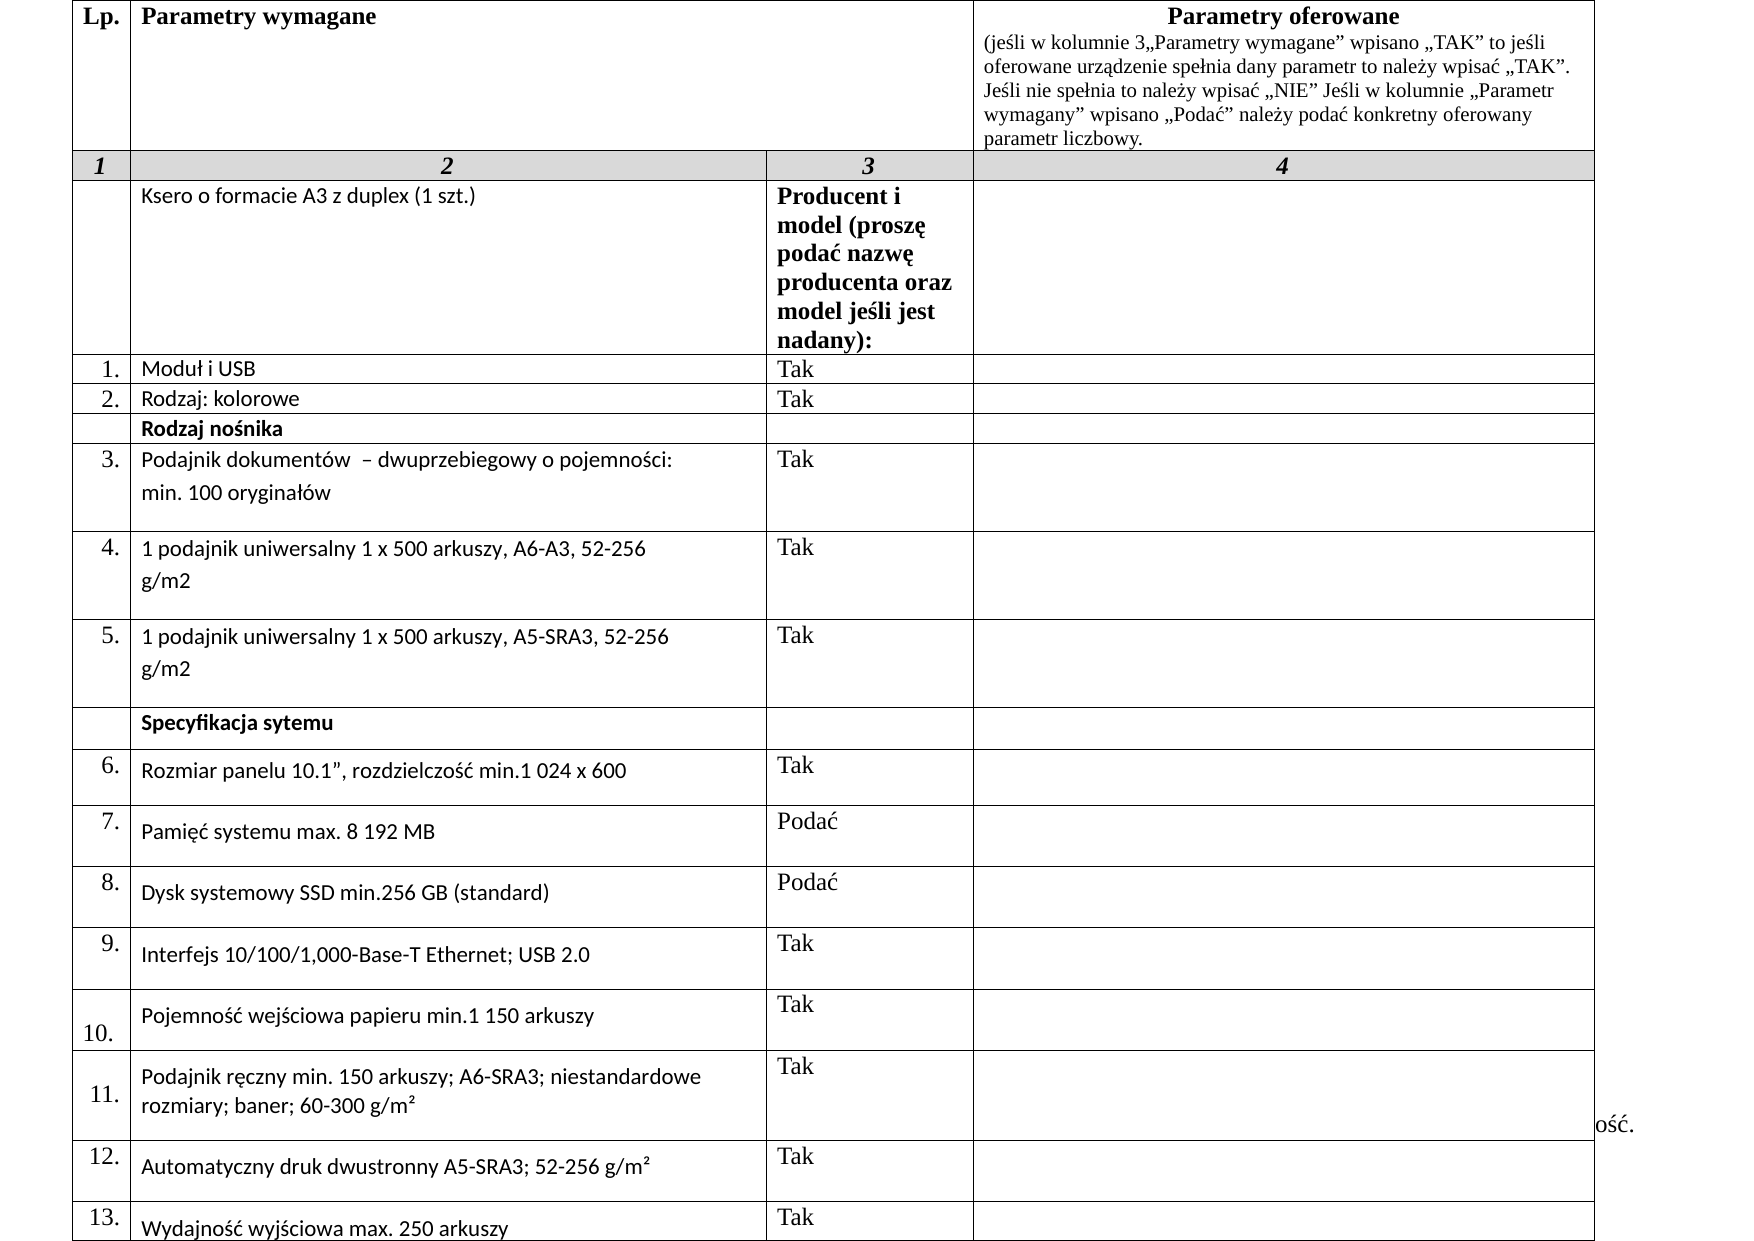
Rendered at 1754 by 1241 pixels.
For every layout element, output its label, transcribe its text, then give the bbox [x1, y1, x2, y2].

table_header Lp. [73, 1, 130, 150]
table_cell Automatyczny druk dwustronny A5-SRA3; 52-256 g/m² [131, 1141, 766, 1201]
table_cell Tak [767, 355, 973, 383]
table_cell Tak [767, 384, 973, 413]
table_cell [73, 181, 130, 353]
table_cell Producent i model (proszę podać nazwę producenta oraz model jeśli jest nadany): [767, 181, 973, 353]
table_cell 4. [73, 532, 130, 619]
table_cell [974, 867, 1594, 927]
table_header Parametry oferowane (jeśli w kolumnie 3„Parametry wymagane” wpisano „TAK” to jeśli oferowane urządzenie spełnia dany parametr to należy wpisać „TAK”. Jeśli nie spełnia to należy wpisać „NIE” Jeśli w kolumnie „Parametr wymagany” wpisano „Podać” należy podać konkretny oferowany parametr liczbowy. [974, 1, 1594, 150]
table_cell [974, 708, 1594, 749]
table_cell [974, 414, 1594, 443]
table_cell Tak [767, 1202, 973, 1240]
table_cell Tak [767, 750, 973, 805]
table_cell 2. [73, 384, 130, 413]
table_cell [974, 990, 1594, 1050]
table_cell Tak [767, 444, 973, 531]
table_cell Specyfikacja sytemu [131, 708, 766, 749]
table_cell [974, 355, 1594, 383]
table_cell Rodzaj: kolorowe [131, 384, 766, 413]
table_cell [974, 181, 1594, 353]
table_cell [974, 1051, 1594, 1140]
table_cell 6. [73, 750, 130, 805]
table_cell Rodzaj nośnika [131, 414, 766, 443]
table_cell Dysk systemowy SSD min.256 GB (standard) [131, 867, 766, 927]
table_cell 1 podajnik uniwersalny 1 x 500 arkuszy, A5-SRA3, 52-256 g/m2 [131, 620, 766, 707]
table_cell Tak [767, 1051, 973, 1140]
table_cell 1. [73, 355, 130, 383]
table_cell Moduł i USB [131, 355, 766, 383]
table_cell 5. [73, 620, 130, 707]
table_cell 13. [73, 1202, 130, 1240]
table_cell Podać [767, 806, 973, 866]
table_cell 8. [73, 867, 130, 927]
table_cell 3. [73, 444, 130, 531]
table_cell Rozmiar panelu 10.1”, rozdzielczość min.1 024 x 600 [131, 750, 766, 805]
table_cell Wydajność wyjściowa max. 250 arkuszy [131, 1202, 766, 1240]
table_cell Tak [767, 620, 973, 707]
table_cell [974, 1141, 1594, 1201]
table_cell Ksero o formacie A3 z duplex (1 szt.) [131, 181, 766, 353]
table_cell Podać [767, 867, 973, 927]
table_cell Podajnik dokumentów – dwuprzebiegowy o pojemności: min. 100 oryginałów [131, 444, 766, 531]
table_cell [974, 750, 1594, 805]
table_cell Pojemność wejściowa papieru min.1 150 arkuszy [131, 990, 766, 1050]
table_cell [974, 620, 1594, 707]
table_cell [767, 414, 973, 443]
table_cell [73, 708, 130, 749]
table_cell 4 [974, 151, 1594, 180]
table_cell [974, 444, 1594, 531]
table_cell 11. [73, 1051, 130, 1140]
table_cell 1 [73, 151, 130, 180]
table_cell 3 [767, 151, 973, 180]
table_cell 1 podajnik uniwersalny 1 x 500 arkuszy, A6-A3, 52-256 g/m2 [131, 532, 766, 619]
table_cell Tak [767, 990, 973, 1050]
table_cell 9. [73, 928, 130, 988]
table_cell [73, 414, 130, 443]
table_cell [974, 384, 1594, 413]
table_cell Podajnik ręczny min. 150 arkuszy; A6-SRA3; niestandardowe rozmiary; baner; 60-300 g/m² [131, 1051, 766, 1140]
table_cell 7. [73, 806, 130, 866]
table_cell Tak [767, 928, 973, 988]
table_cell 2 [131, 151, 766, 180]
table_cell Pamięć systemu max. 8 192 MB [131, 806, 766, 866]
table_cell [974, 1202, 1594, 1240]
table_cell 10. [73, 990, 130, 1050]
table_cell [974, 806, 1594, 866]
table_cell Tak [767, 532, 973, 619]
table_cell [974, 532, 1594, 619]
table_cell [974, 928, 1594, 988]
table_cell Tak [767, 1141, 973, 1201]
table_cell 12. [73, 1141, 130, 1201]
table_cell Interfejs 10/100/1,000-Base-T Ethernet; USB 2.0 [131, 928, 766, 988]
table_header Parametry wymagane [131, 1, 973, 150]
table_cell [767, 708, 973, 749]
